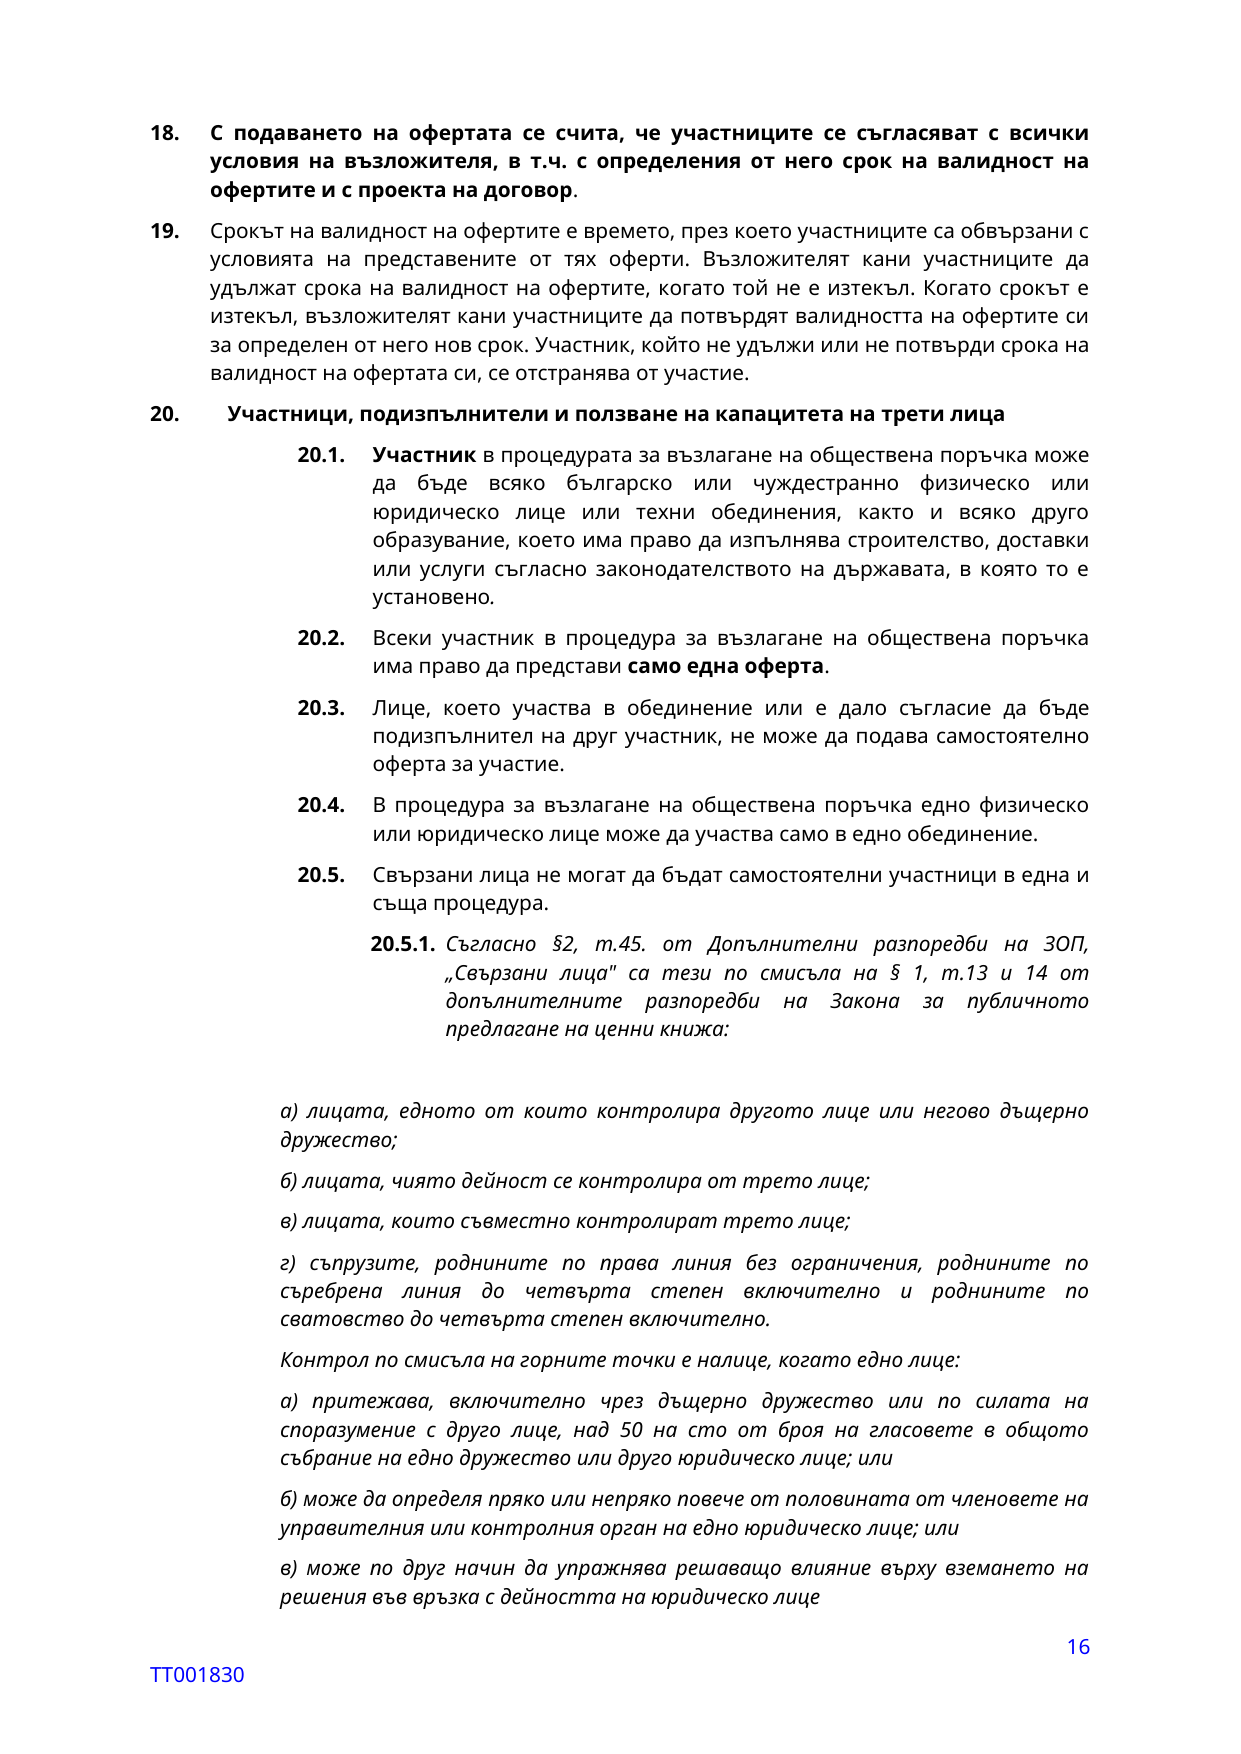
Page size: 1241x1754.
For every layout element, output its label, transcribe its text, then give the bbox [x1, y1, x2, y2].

list Участник в процедурата за възлагане на обществена поръчка може да бъде всяко българско или чуждестранно физическо или юридическо лице или техни обединения, както и всяко друго образувание, което има право да изпълнява строителство, доставки или услуги съгласно законодателството на държавата, в която то е установено. [297, 440, 1090, 611]
text а) лицата, едното от които контролира другото лице или негово дъщерно дружество; [280, 1096, 1090, 1153]
text Контрол по смисъла на горните точки е налице, когато едно лице: [280, 1345, 1090, 1374]
text б) може да определя пряко или непряко повече от половината от членовете на управителния или контролния орган на едно юридическо лице; или [280, 1484, 1090, 1541]
text а) притежава, включително чрез дъщерно дружество или по силата на споразумение с друго лице, над 50 на сто от броя на гласовете в общото събрание на едно дружество или друго юридическо лице; или [280, 1386, 1090, 1472]
list Срокът на валидност на офертите е времето, през което участниците са обвързани с условията на представените от тях оферти. Възложителят кани участниците да удължат срока на валидност на офертите, когато той не е изтекъл. Когато срокът е изтекъл, възложителят кани участниците да потвърдят валидността на офертите си за определен от него нов срок. Участник, който не удължи или не потвърди срока на валидност на офертата си, се отстранява от участие. [150, 216, 1090, 387]
list Свързани лица не могат да бъдат самостоятелни участници в една и съща процедура. [297, 860, 1090, 917]
text г) съпрузите, роднините по права линия без ограничения, роднините по съребрена линия до четвърта степен включително и роднините по сватовство до четвърта степен включително. [280, 1248, 1090, 1333]
list Лице, което участва в обединение или е дало съгласие да бъде подизпълнител на друг участник, не може да подава самостоятелно оферта за участие. [297, 693, 1090, 778]
text в) може по друг начин да упражнява решаващо влияние върху вземането на решения във връзка с дейността на юридическо лице [280, 1553, 1090, 1610]
list С подаването на офертата се счита, че участниците се съгласяват с всички условия на възложителя, в т.ч. с определения от него срок на валидност на офертите и с проекта на договор. [150, 118, 1090, 203]
list В процедура за възлагане на обществена поръчка едно физическо или юридическо лице може да участва само в едно обединение. [297, 790, 1090, 847]
text б) лицата, чиято дейност се контролира от трето лице; [280, 1166, 1090, 1194]
list Всеки участник в процедура за възлагане на обществена поръчка има право да представи само една оферта. [297, 623, 1090, 680]
list Съгласно §2, т.45. от Допълнителни разпоредби на ЗОП, „Свързани лица" са тези по смисъла на § 1, т.13 и 14 от допълнителните разпоредби на Закона за публичното предлагане на ценни книжа: [370, 929, 1090, 1043]
text в) лицата, които съвместно контролират трето лице; [280, 1207, 1090, 1235]
list Участници, подизпълнители и ползване на капацитета на трети лица [150, 399, 1090, 428]
